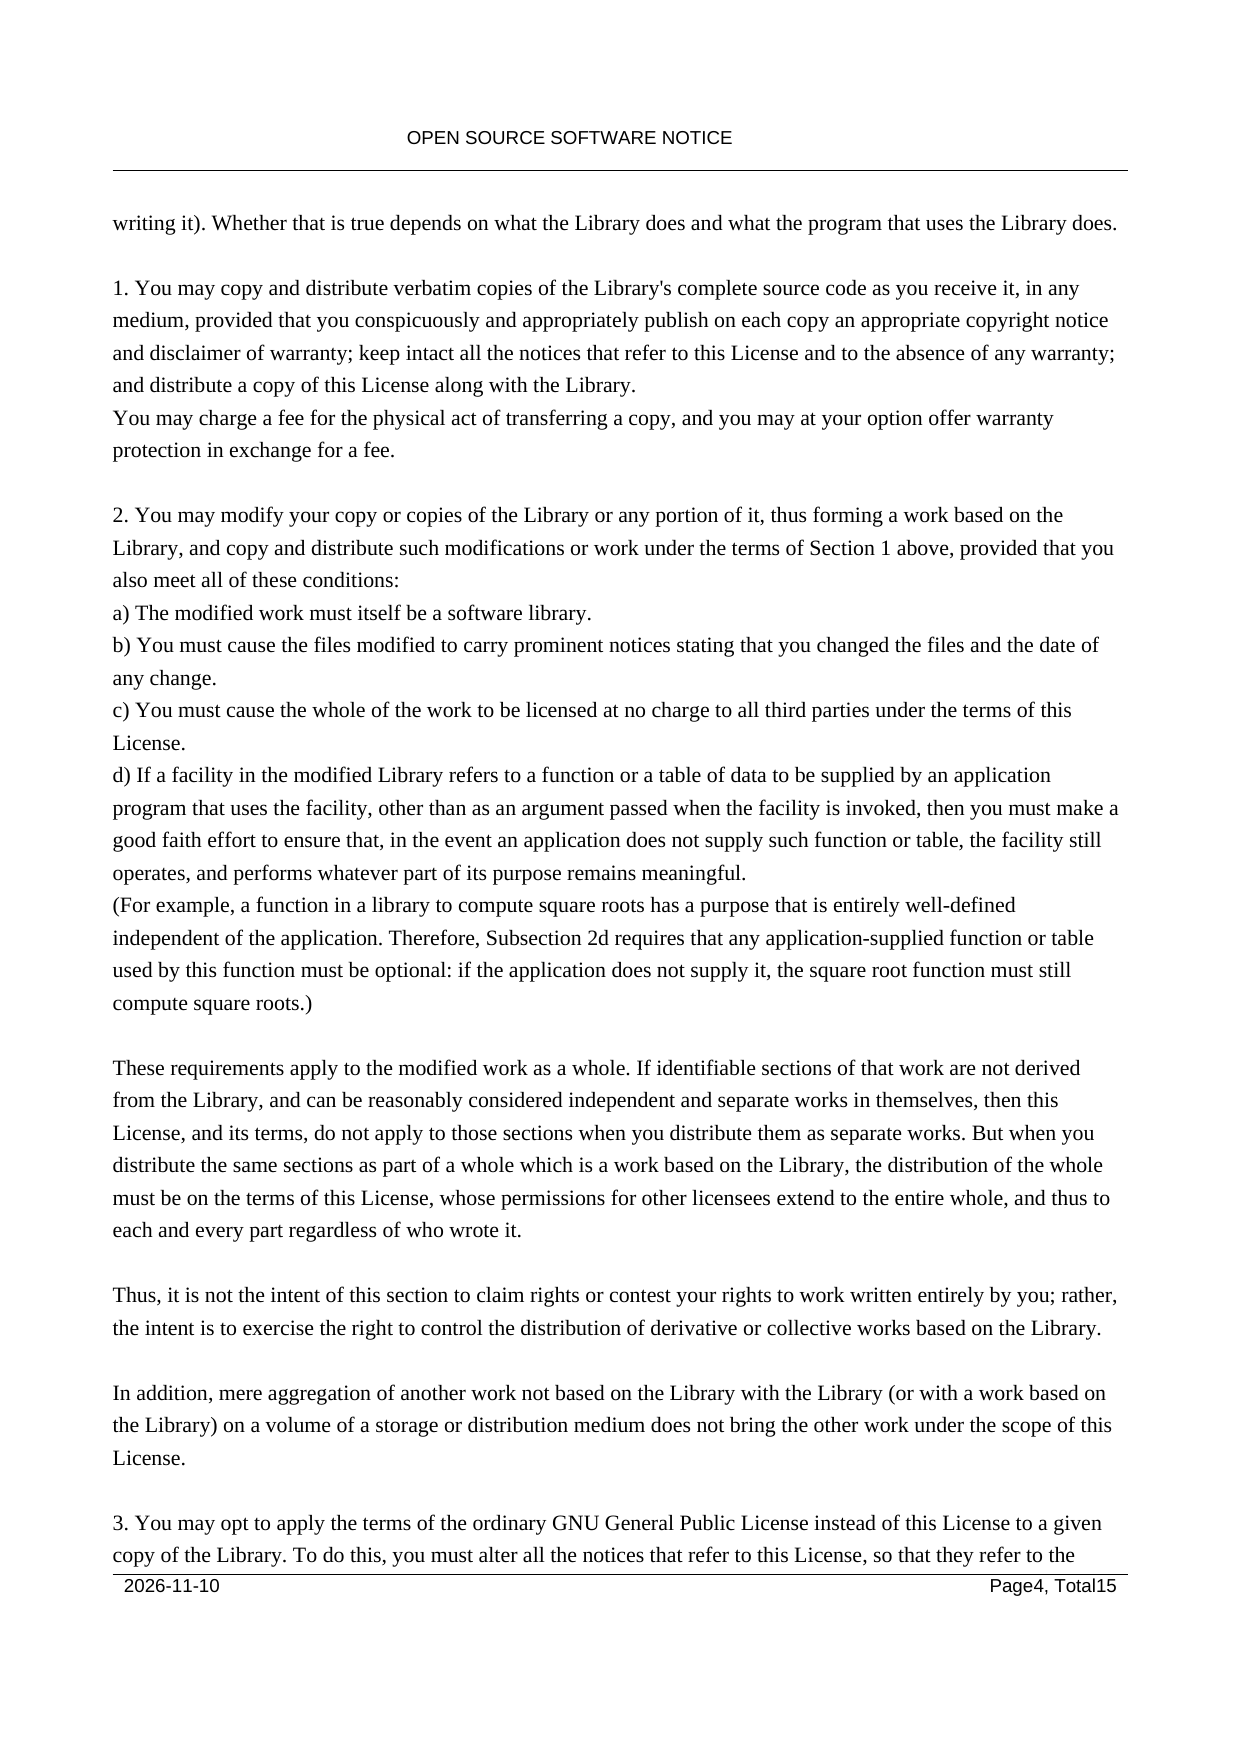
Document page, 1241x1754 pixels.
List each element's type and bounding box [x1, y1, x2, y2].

text [112, 206, 1128, 1571]
